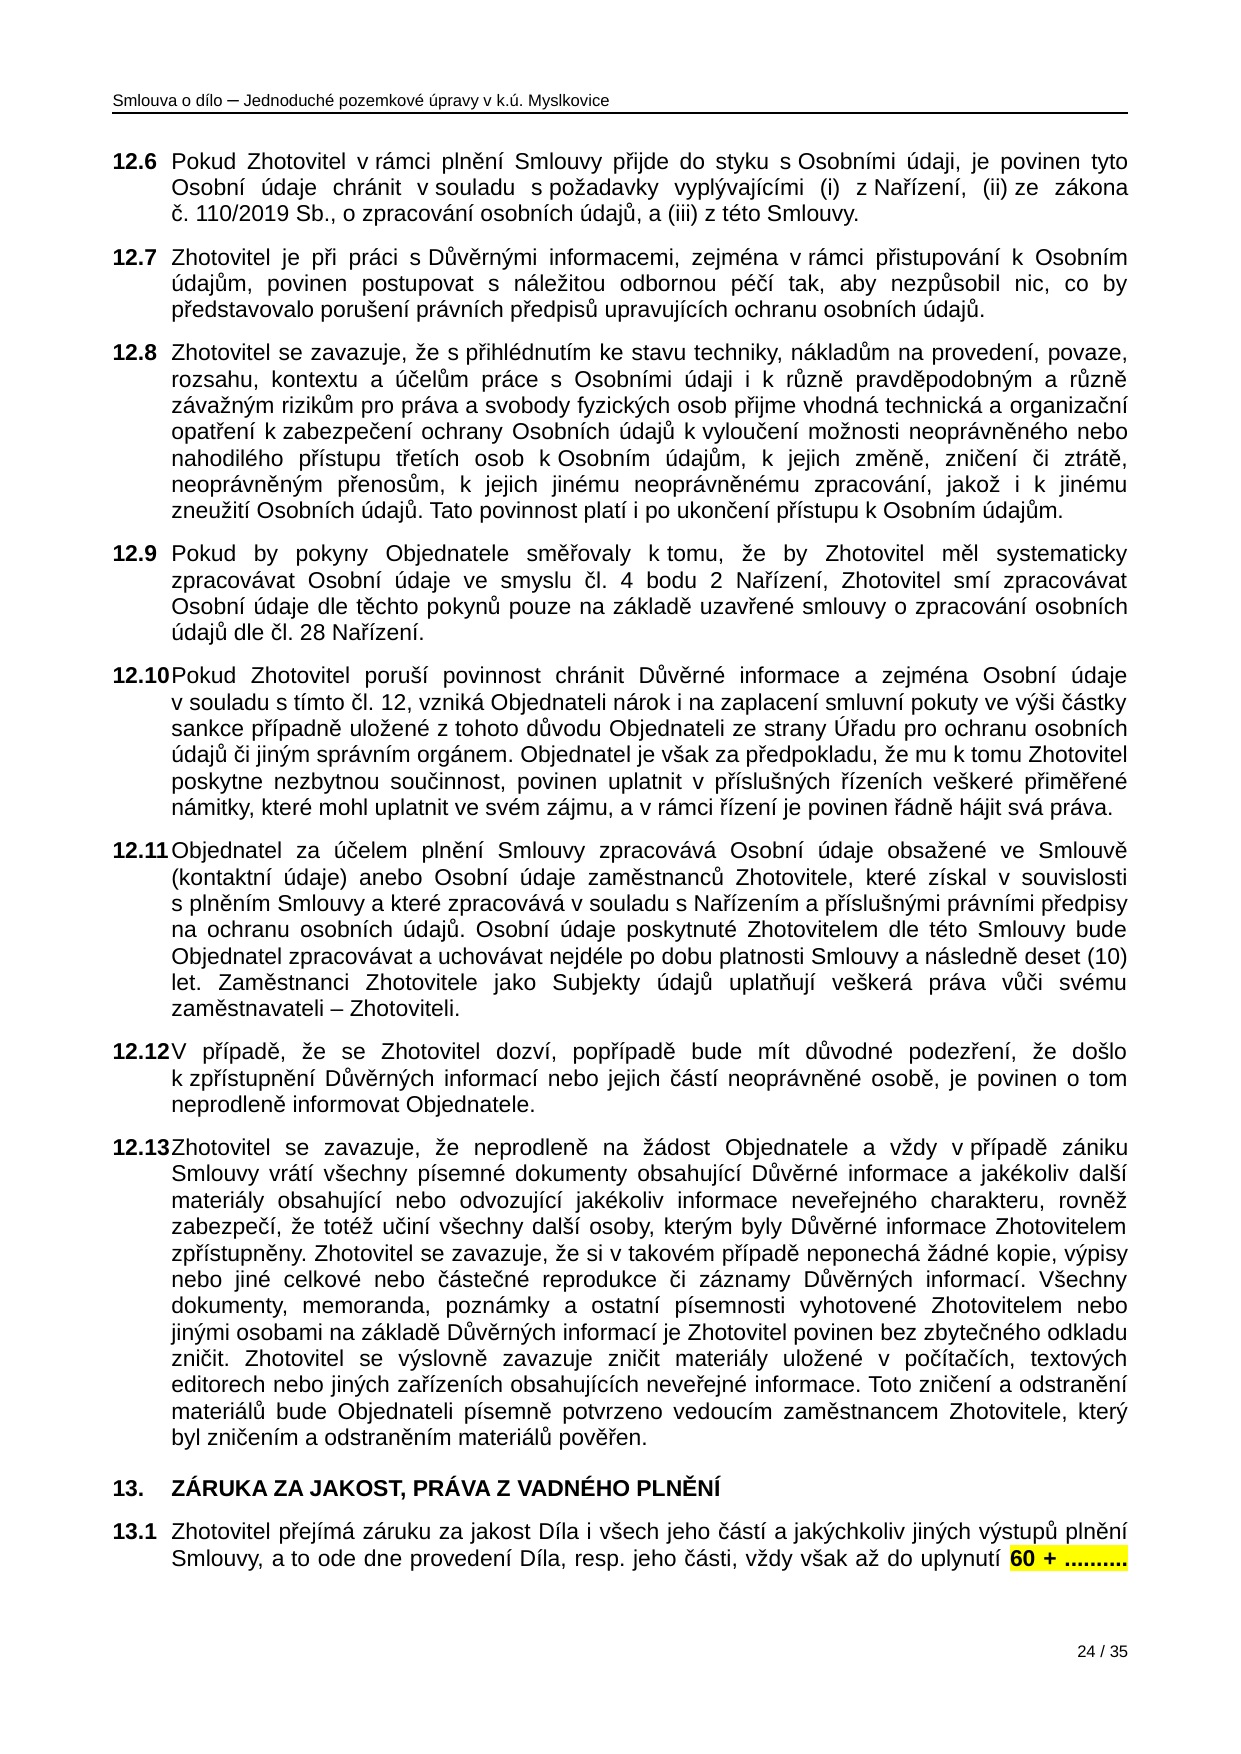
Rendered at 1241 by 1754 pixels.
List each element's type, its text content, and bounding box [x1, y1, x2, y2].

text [112, 1518, 1128, 1571]
text Zhotovitel se zavazuje, že s přihlédnutím ke stavu techniky, nákladům na provedení, povaze, rozsahu, kontextu a účelům práce s Osobními údaji i k různě pravděpodobným a různě závažným rizikům pro práva a svobody fyzických osob přijme vhodná technická a organizační opatření k zabezpečení ochrany Osobních údajů k vyloučení možnosti neoprávněného nebo nahodilého přístupu třetích osob k Osobním údajům, k jejich změně, zničení či ztrátě, neoprávněným přenosům, k jejich jinému neoprávněnému zpracování, jakož i k jinému zneužití Osobních údajů. Tato povinnost platí i po ukončení přístupu k Osobním údajům. [112, 339, 1128, 524]
text Objednatel za účelem plnění Smlouvy zpracovává Osobní údaje obsažené ve Smlouvě (kontaktní údaje) anebo Osobní údaje zaměstnanců Zhotovitele, které získal v souvislosti s plněním Smlouvy a které zpracovává v souladu s Nařízením a příslušnými právními předpisy na ochranu osobních údajů. Osobní údaje poskytnuté Zhotovitelem dle této Smlouvy bude Objednatel zpracovávat a uchovávat nejdéle po dobu platnosti Smlouvy a následně deset (10) let. Zaměstnanci Zhotovitele jako Subjekty údajů uplatňují veškerá práva vůči svému zaměstnavateli – Zhotoviteli. [112, 837, 1128, 1022]
text Pokud by pokyny Objednatele směřovaly k tomu, že by Zhotovitel měl systematicky zpracovávat Osobní údaje ve smyslu čl. 4 bodu 2 Nařízení, Zhotovitel smí zpracovávat Osobní údaje dle těchto pokynů pouze na základě uzavřené smlouvy o zpracování osobních údajů dle čl. 28 Nařízení. [112, 540, 1128, 646]
text Pokud Zhotovitel poruší povinnost chránit Důvěrné informace a zejména Osobní údaje v souladu s tímto čl. 12, vzniká Objednateli nárok i na zaplacení smluvní pokuty ve výši částky sankce případně uložené z tohoto důvodu Objednateli ze strany Úřadu pro ochranu osobních údajů či jiným správním orgánem. Objednatel je však za předpokladu, že mu k tomu Zhotovitel poskytne nezbytnou součinnost, povinen uplatnit v příslušných řízeních veškeré přiměřené námitky, které mohl uplatnit ve svém zájmu, a v rámci řízení je povinen řádně hájit svá práva. [112, 662, 1128, 821]
text Záruka za jakost, práva z vadného plnění [112, 1475, 1128, 1502]
text V případě, že se Zhotovitel dozví, popřípadě bude mít důvodné podezření, že došlo k zpřístupnění Důvěrných informací nebo jejich částí neoprávněné osobě, je povinen o tom neprodleně informovat Objednatele. [112, 1038, 1128, 1117]
text Zhotovitel se zavazuje, že neprodleně na žádost Objednatele a vždy v případě zániku Smlouvy vrátí všechny písemné dokumenty obsahující Důvěrné informace a jakékoliv další materiály obsahující nebo odvozující jakékoliv informace neveřejného charakteru, rovněž zabezpečí, že totéž učiní všechny další osoby, kterým byly Důvěrné informace Zhotovitelem zpřístupněny. Zhotovitel se zavazuje, že si v takovém případě neponechá žádné kopie, výpisy nebo jiné celkové nebo částečné reprodukce či záznamy Důvěrných informací. Všechny dokumenty, memoranda, poznámky a ostatní písemnosti vyhotovené Zhotovitelem nebo jinými osobami na základě Důvěrných informací je Zhotovitel povinen bez zbytečného odkladu zničit. Zhotovitel se výslovně zavazuje zničit materiály uložené v počítačích, textových editorech nebo jiných zařízeních obsahujících neveřejné informace. Toto zničení a odstranění materiálů bude Objednateli písemně potvrzeno vedoucím zaměstnancem Zhotovitele, který byl zničením a odstraněním materiálů pověřen. [112, 1134, 1128, 1450]
text Zhotovitel je při práci s Důvěrnými informacemi, zejména v rámci přistupování k Osobním údajům, povinen postupovat s náležitou odbornou péčí tak, aby nezpůsobil nic, co by představovalo porušení právních předpisů upravujících ochranu osobních údajů. [112, 243, 1128, 322]
text Pokud Zhotovitel v rámci plnění Smlouvy přijde do styku s Osobními údaji, je povinen tyto Osobní údaje chránit v souladu s požadavky vyplývajícími (i) z Nařízení, (ii) ze zákona č. 110/2019 Sb., o zpracování osobních údajů, a (iii) z této Smlouvy. [112, 148, 1128, 227]
